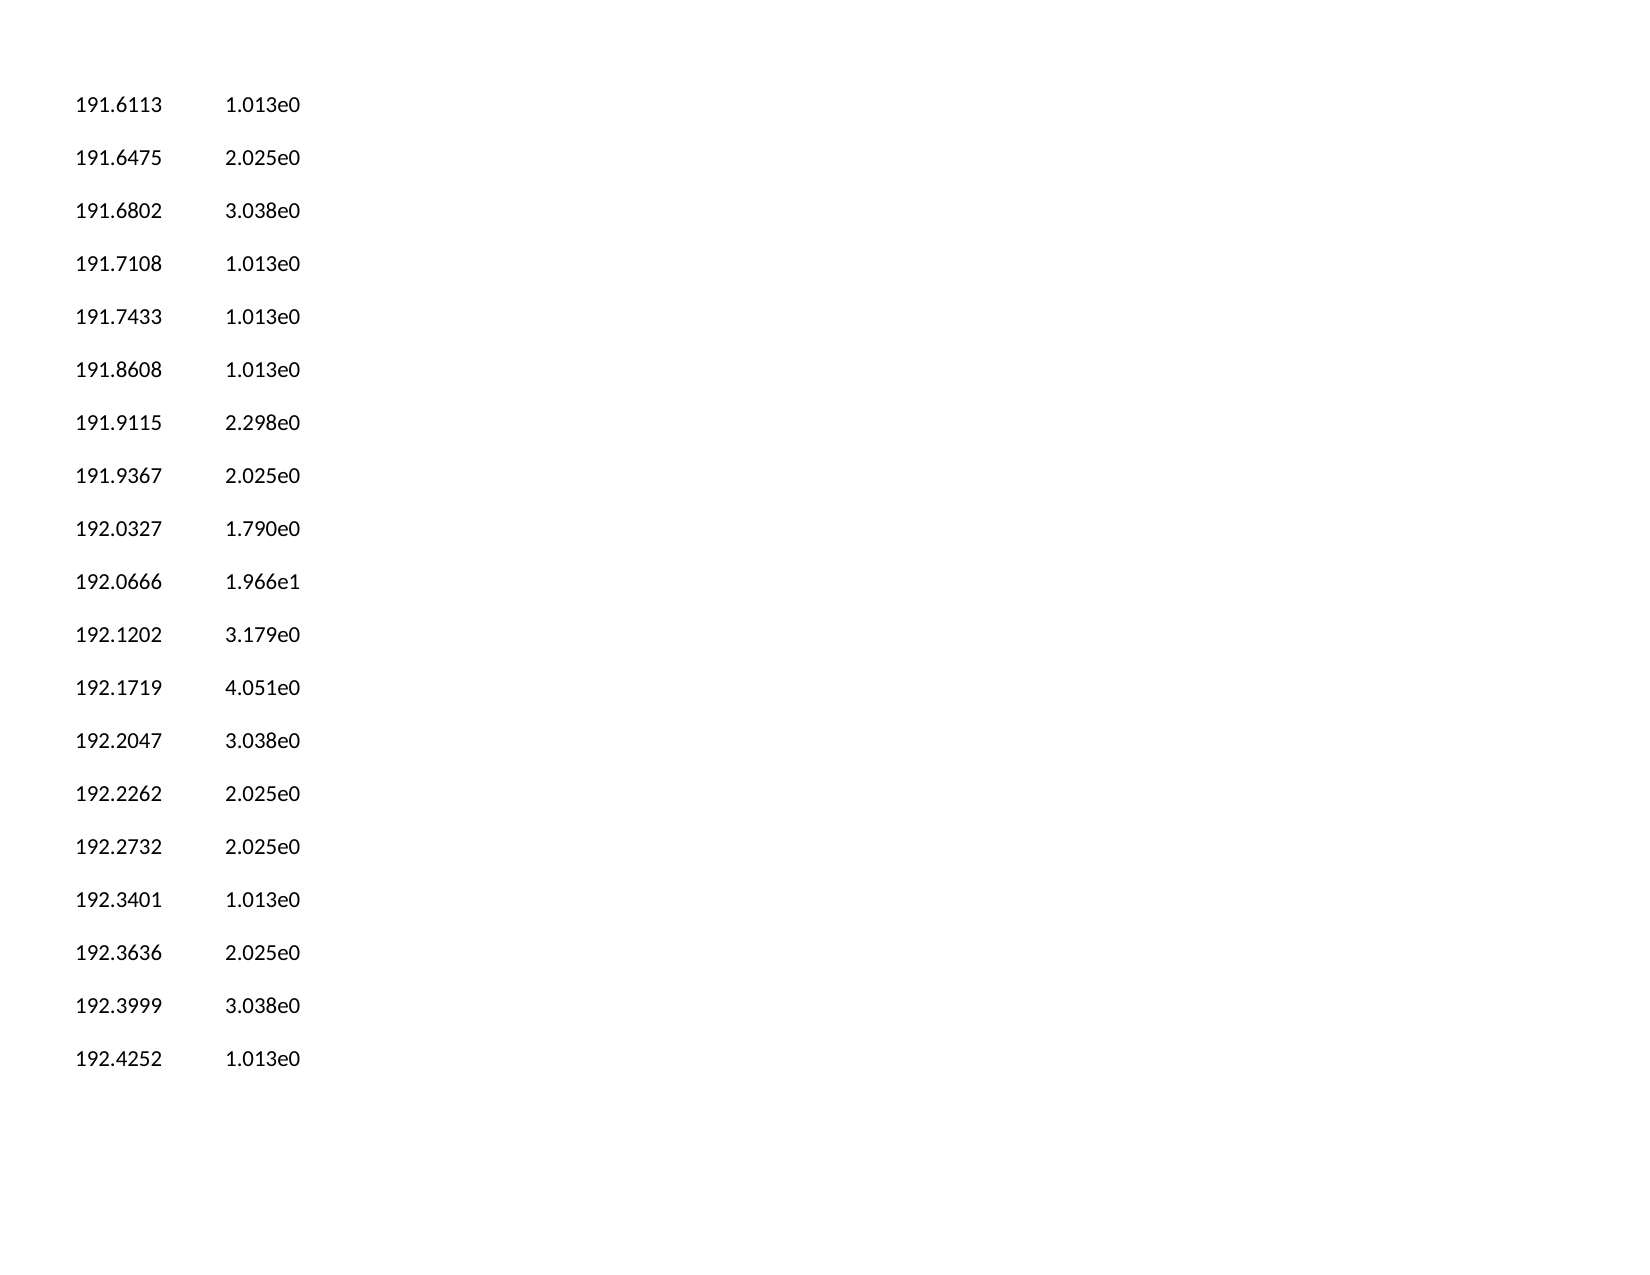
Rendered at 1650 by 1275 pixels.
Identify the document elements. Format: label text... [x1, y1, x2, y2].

text 192.4252 1.013e0 [75, 1044, 1563, 1072]
text 192.1719 4.051e0 [75, 673, 1563, 701]
text 191.7108 1.013e0 [75, 249, 1563, 277]
text 191.9115 2.298e0 [75, 408, 1563, 436]
text 191.6802 3.038e0 [75, 196, 1563, 224]
text 191.7433 1.013e0 [75, 302, 1563, 330]
text 191.9367 2.025e0 [75, 461, 1563, 489]
text 191.6113 1.013e0 [75, 90, 1563, 118]
text 192.0327 1.790e0 [75, 514, 1563, 542]
text 191.8608 1.013e0 [75, 355, 1563, 383]
text 192.0666 1.966e1 [75, 567, 1563, 595]
text 192.2262 2.025e0 [75, 779, 1563, 807]
text 192.3401 1.013e0 [75, 885, 1563, 913]
text 192.2732 2.025e0 [75, 832, 1563, 860]
text 192.3636 2.025e0 [75, 938, 1563, 966]
text 192.3999 3.038e0 [75, 991, 1563, 1019]
text 192.1202 3.179e0 [75, 620, 1563, 648]
text 191.6475 2.025e0 [75, 143, 1563, 171]
text 192.2047 3.038e0 [75, 726, 1563, 754]
